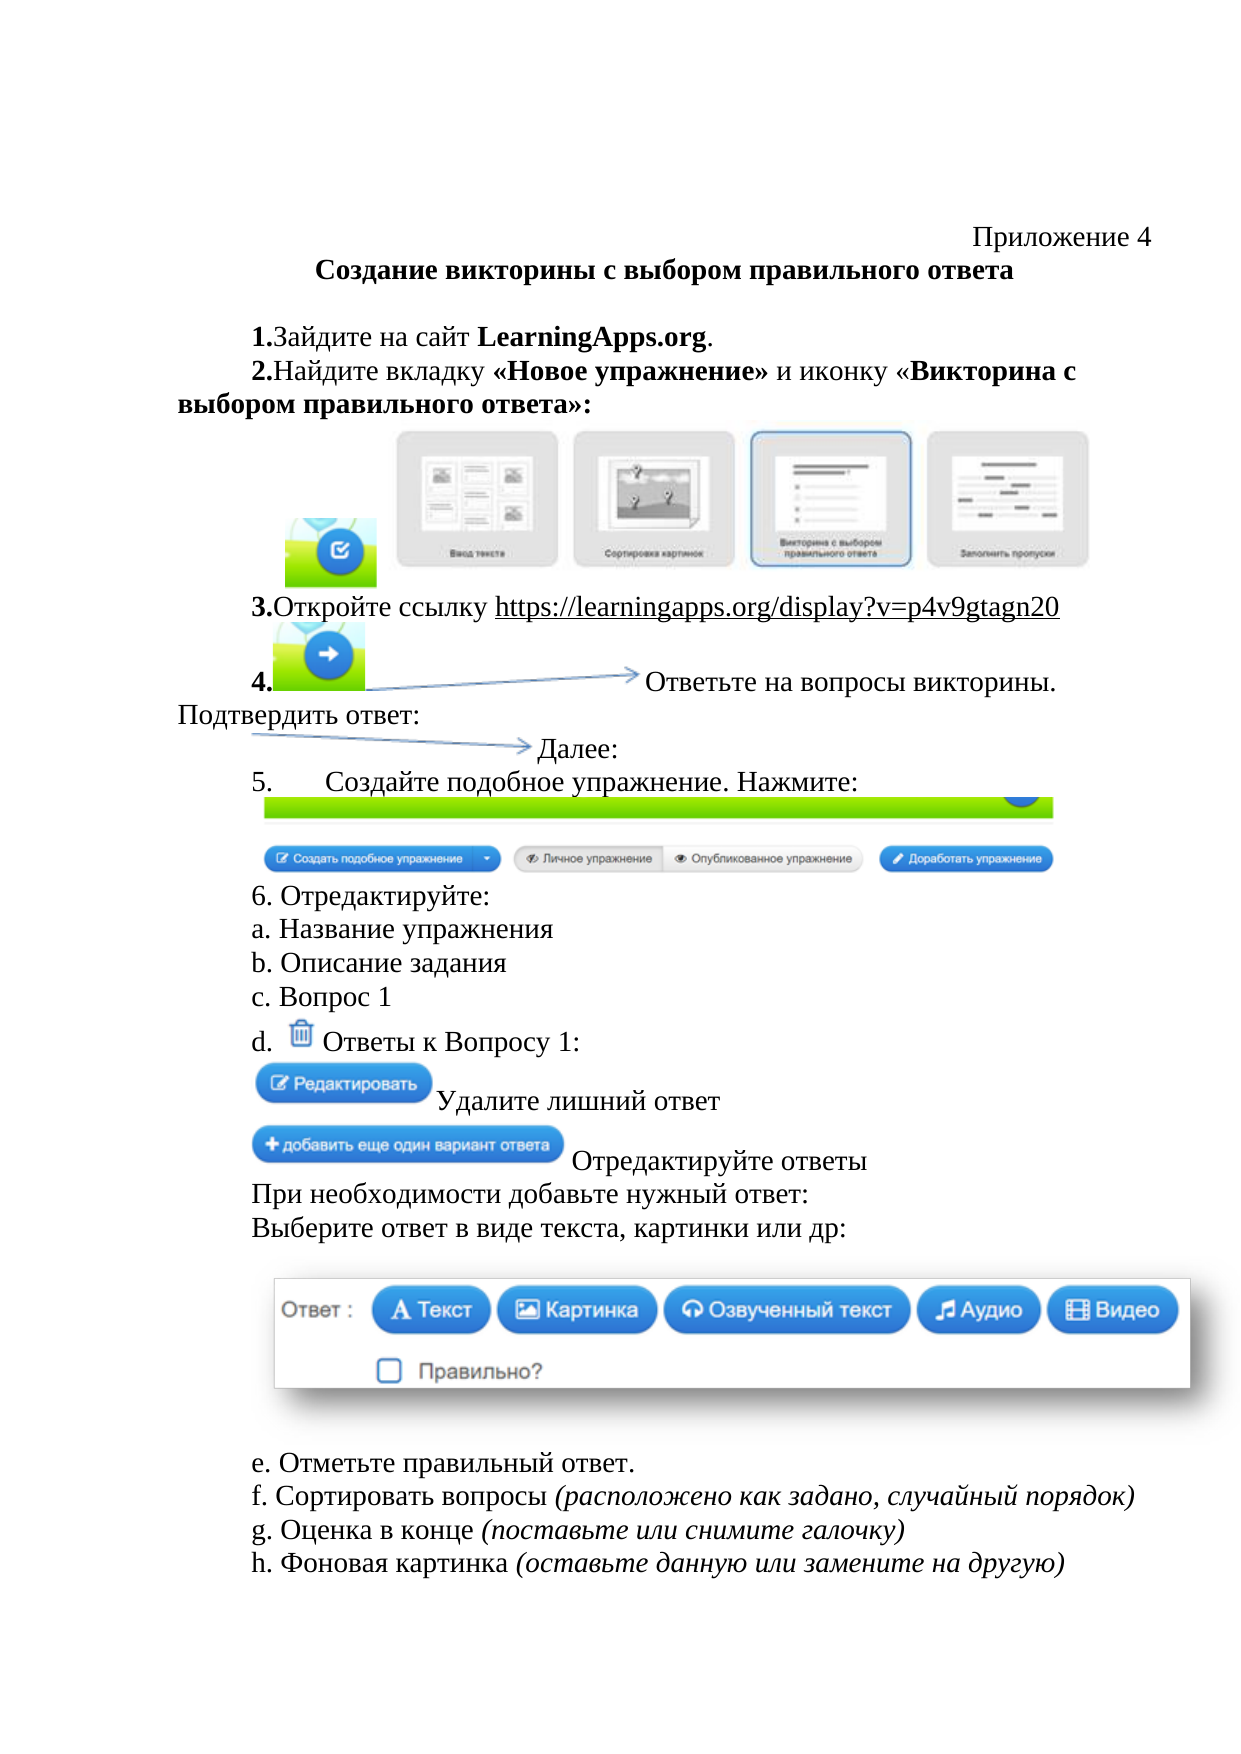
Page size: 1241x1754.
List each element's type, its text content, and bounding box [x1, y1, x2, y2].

list Выберите ответ в виде текста, картинки или др: [177, 1210, 1152, 1243]
picture [251, 1256, 1241, 1445]
picture [251, 733, 537, 759]
picture [251, 1117, 572, 1171]
list b. Описание задания [177, 945, 1152, 979]
list d. Ответы к Вопросу 1: [177, 1012, 1152, 1058]
list Удалите лишний ответ [177, 1058, 1152, 1117]
list 1.Зайдите на сайт LearningApps.org. [177, 319, 1152, 353]
picture [280, 1012, 323, 1052]
list 2.Найдите вкладку «Новое упражнение» и иконку «Викторина с выбором правильного ответа»: [177, 353, 1152, 420]
picture [272, 622, 645, 691]
list При необходимости добавьте нужный ответ: [177, 1176, 1152, 1210]
list 4.Ответьте на вопросы викторины. Подтвердить ответ: [177, 622, 1152, 731]
list 3.Откройте ссылку https://learningapps.org/display?v=p4v9gtagn20 [177, 589, 1152, 622]
text Приложение 4 [177, 219, 1152, 252]
list h. Фоновая картинка (оставьте данную или замените на другую) [177, 1546, 1152, 1579]
list Cоздайте подобное упражнение. Нажмите: [177, 764, 1152, 798]
text Создание викторины с выбором правильного ответа [177, 252, 1152, 286]
list f. Сортировать вопросы (расположено как задано, случайный порядок) [177, 1478, 1152, 1512]
list 6. Отредактируйте: [177, 878, 1152, 912]
list Далее: [177, 731, 1152, 764]
list e. Отметьте правильный ответ. [177, 1445, 1152, 1478]
picture [251, 797, 1061, 879]
list g. Оценка в конце (поставьте или снимите галочку) [177, 1512, 1152, 1546]
list a. Название упражнения [177, 912, 1152, 945]
picture [285, 420, 1118, 589]
list c. Вопрос 1 [177, 979, 1152, 1012]
picture [251, 1057, 436, 1111]
